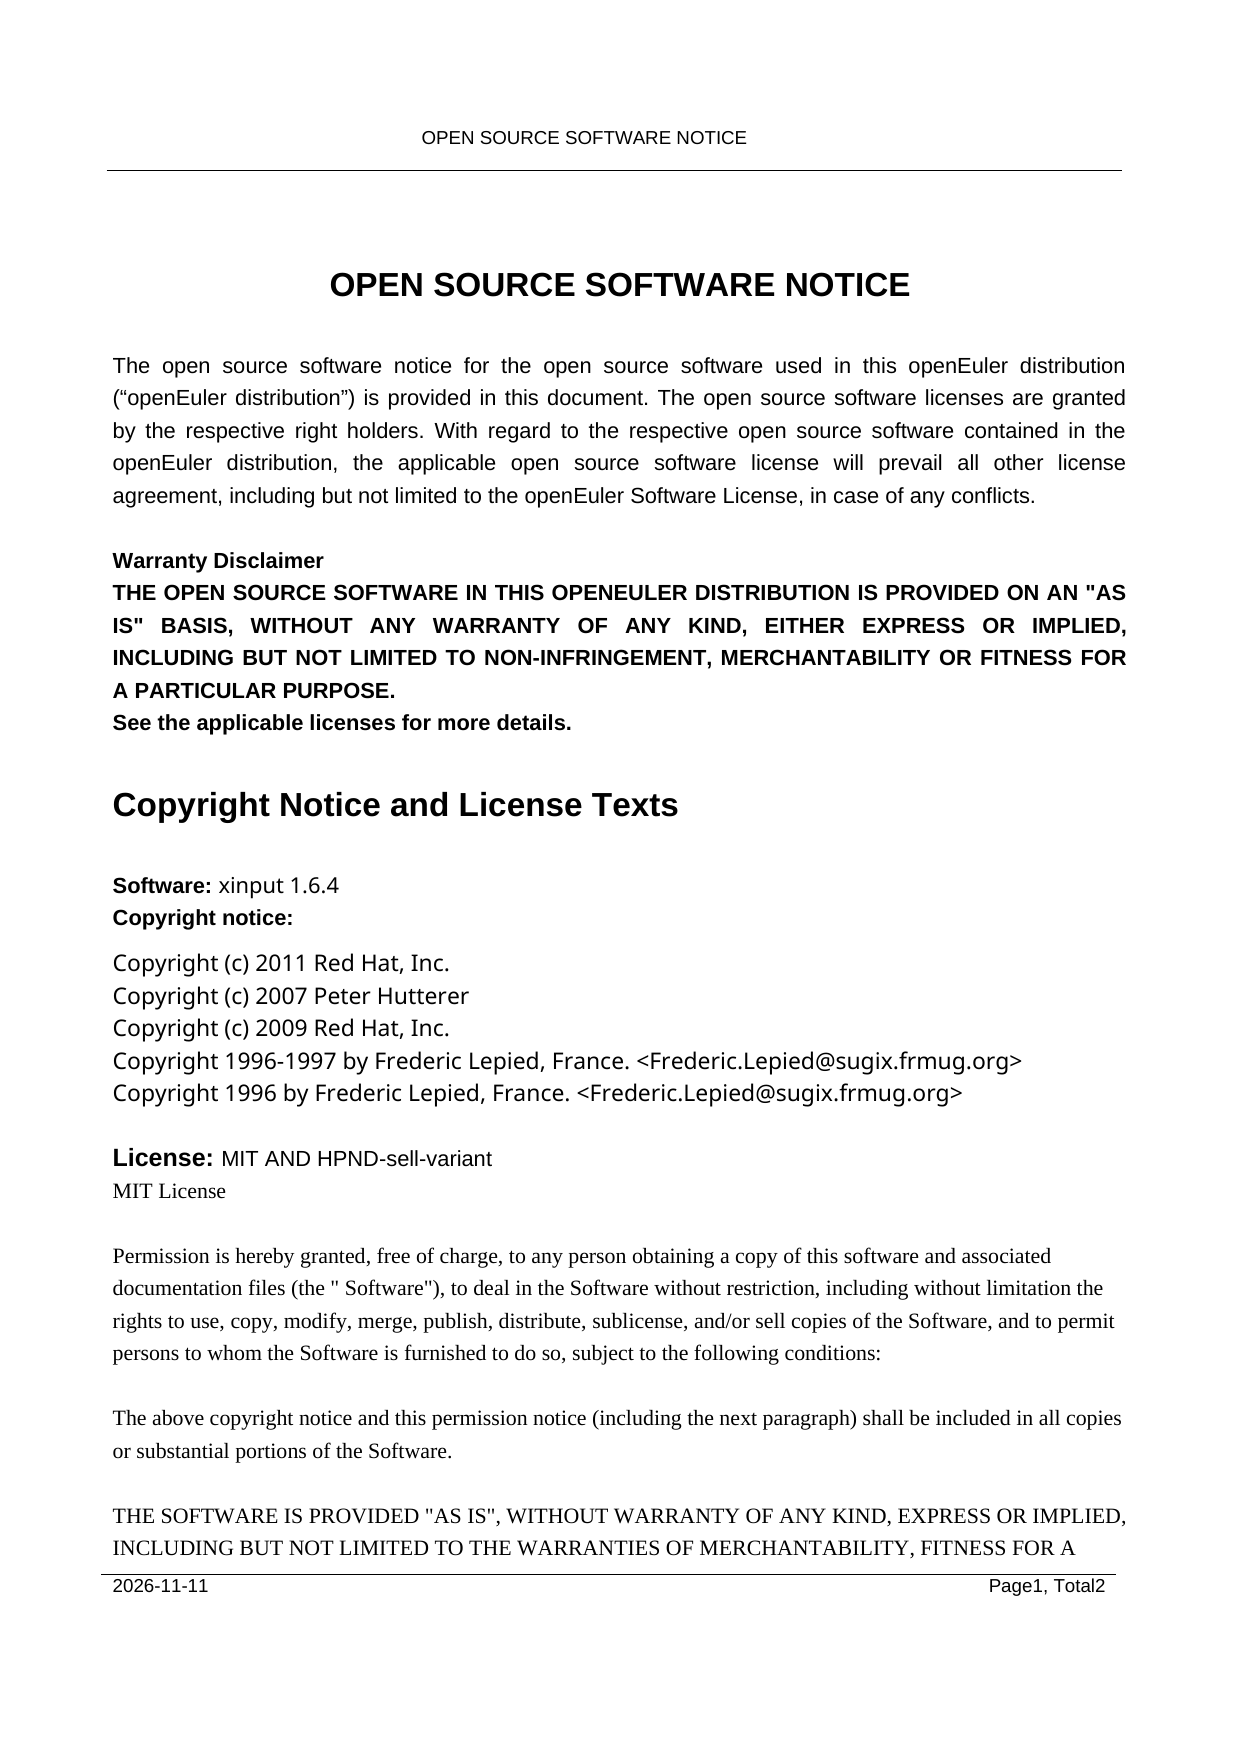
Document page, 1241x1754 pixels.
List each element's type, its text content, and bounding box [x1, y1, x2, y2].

text License: MIT AND HPND-sell-variant [112, 1142, 1128, 1174]
text THE OPEN SOURCE SOFTWARE IN THIS OPENEULER DISTRIBUTION IS PROVIDED ON AN "AS IS" BASIS, WITHOUT ANY WARRANTY OF ANY KIND, EITHER EXPRESS OR IMPLIED, INCLUDING BUT NOT LIMITED TO NON-INFRINGEMENT, MERCHANTABILITY OR FITNESS FOR A PARTICULAR PURPOSE. See the applicable licenses for more details. [112, 576, 1128, 739]
title Software: xinput 1.6.4 [112, 869, 1128, 901]
text OPEN SOURCE SOFTWARE NOTICE [112, 251, 1128, 316]
text Copyright (c) 2011 Red Hat, Inc. Copyright (c) 2007 Peter Hutterer Copyright (c) 2009 Red Hat, Inc. Copyright 1996-1997 by Frederic Lepied, France. <Frederic.Lepied@sugix.frmug.org> Copyright 1996 by Frederic Lepied, France. <Frederic.Lepied@sugix.frmug.org> [112, 947, 1128, 1142]
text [112, 1174, 1128, 1564]
text The open source software notice for the open source software used in this openEuler distribution (“openEuler distribution”) is provided in this document. The open source software licenses are granted by the respective right holders. With regard to the respective open source software contained in the openEuler distribution, the applicable open source software license will prevail all other license agreement, including but not limited to the openEuler Software License, in case of any conflicts. [112, 349, 1128, 511]
text Copyright Notice and License Texts [112, 771, 1128, 836]
text Warranty Disclaimer [112, 544, 1128, 576]
text Copyright notice: [112, 901, 1128, 934]
